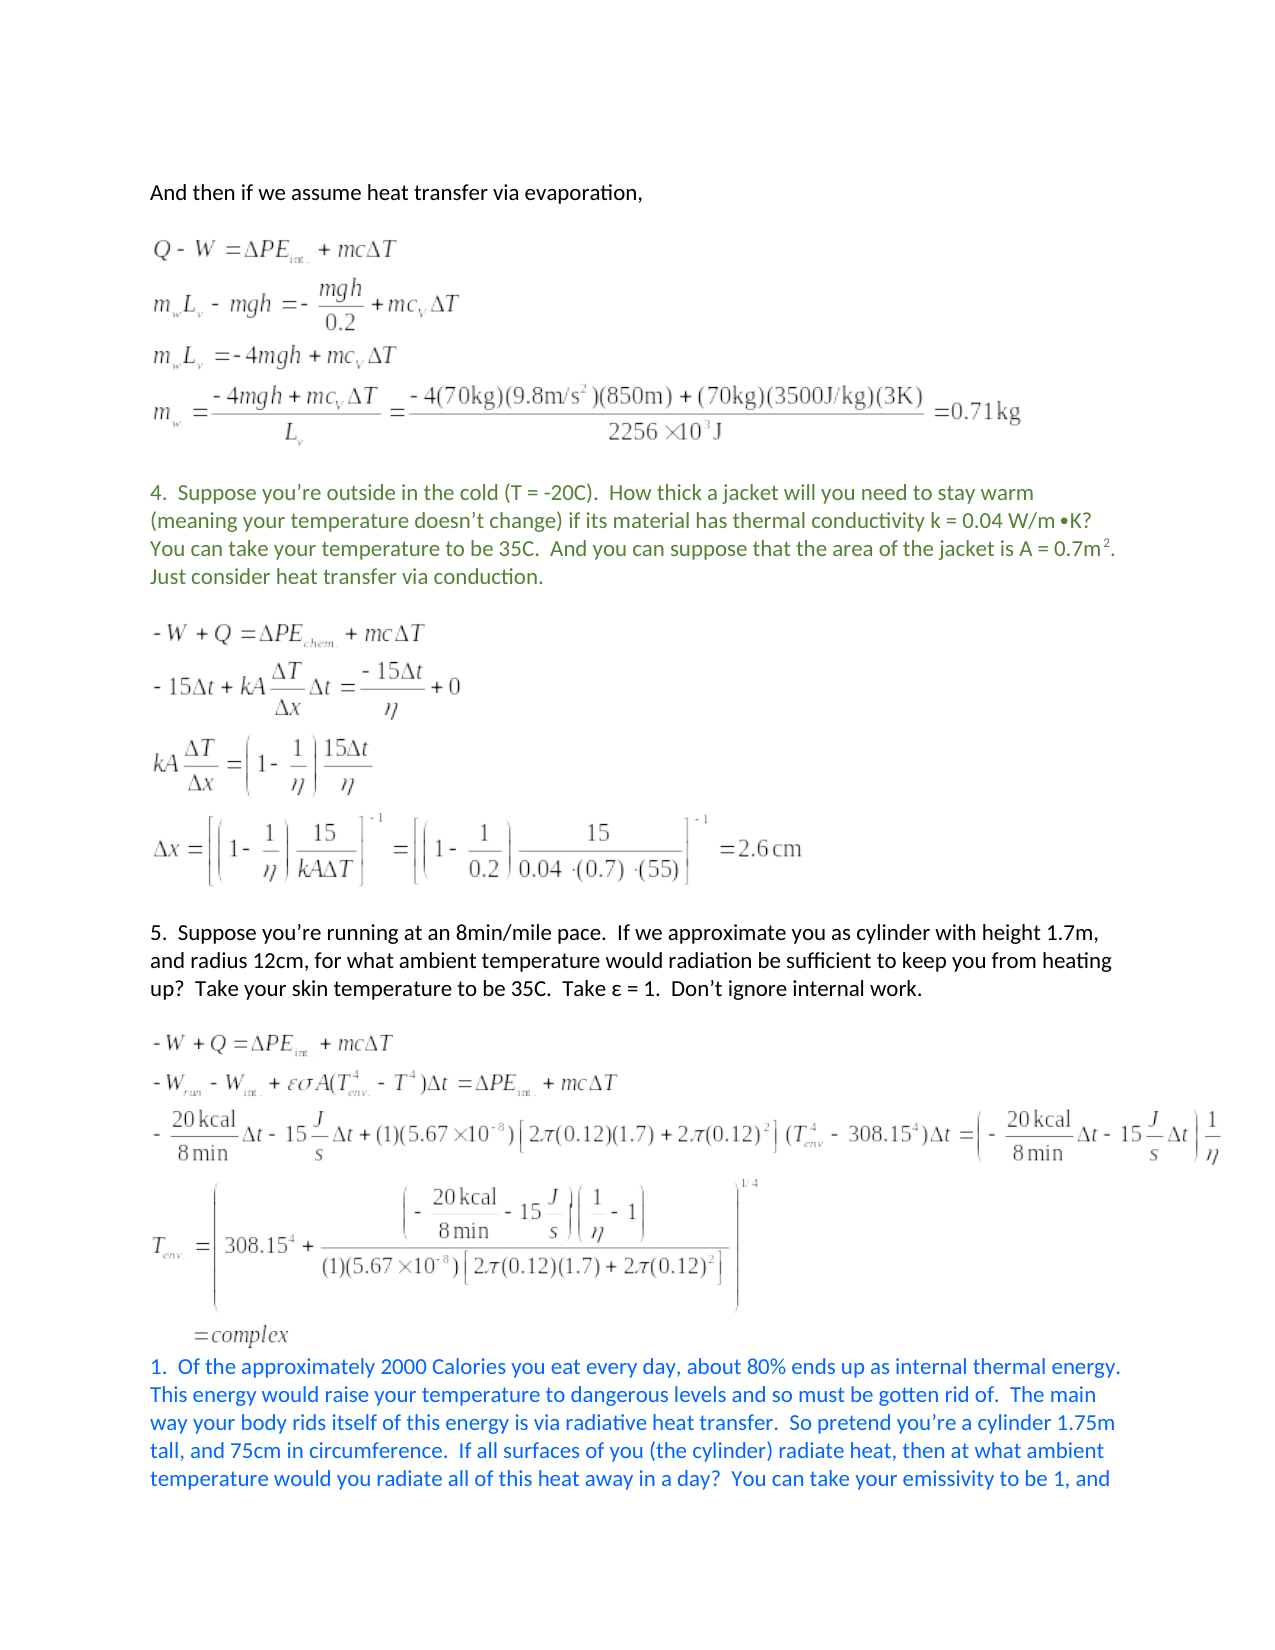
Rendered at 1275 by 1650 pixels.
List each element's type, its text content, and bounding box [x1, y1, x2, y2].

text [150, 1352, 1125, 1492]
text 5. Suppose you’re running at an 8min/mile pace. If we approximate you as cylinder with height 1.7m, and radius 12cm, for what ambient temperature would radiation be sufficient to keep you from heating up? Take your skin temperature to be 35C. Take ε = 1. Don’t ignore internal work. [150, 918, 1125, 1002]
text 4. Suppose you’re outside in the cold (T = -20C). How thick a jacket will you need to stay warm (meaning your temperature doesn’t change) if its material has thermal conductivity k = 0.04 W/m∙K? You can take your temperature to be 35C. And you can suppose that the area of the jacket is A = 0.7m2. Just consider heat transfer via conduction. [150, 478, 1125, 590]
text And then if we assume heat transfer via evaporation, [150, 178, 1125, 206]
